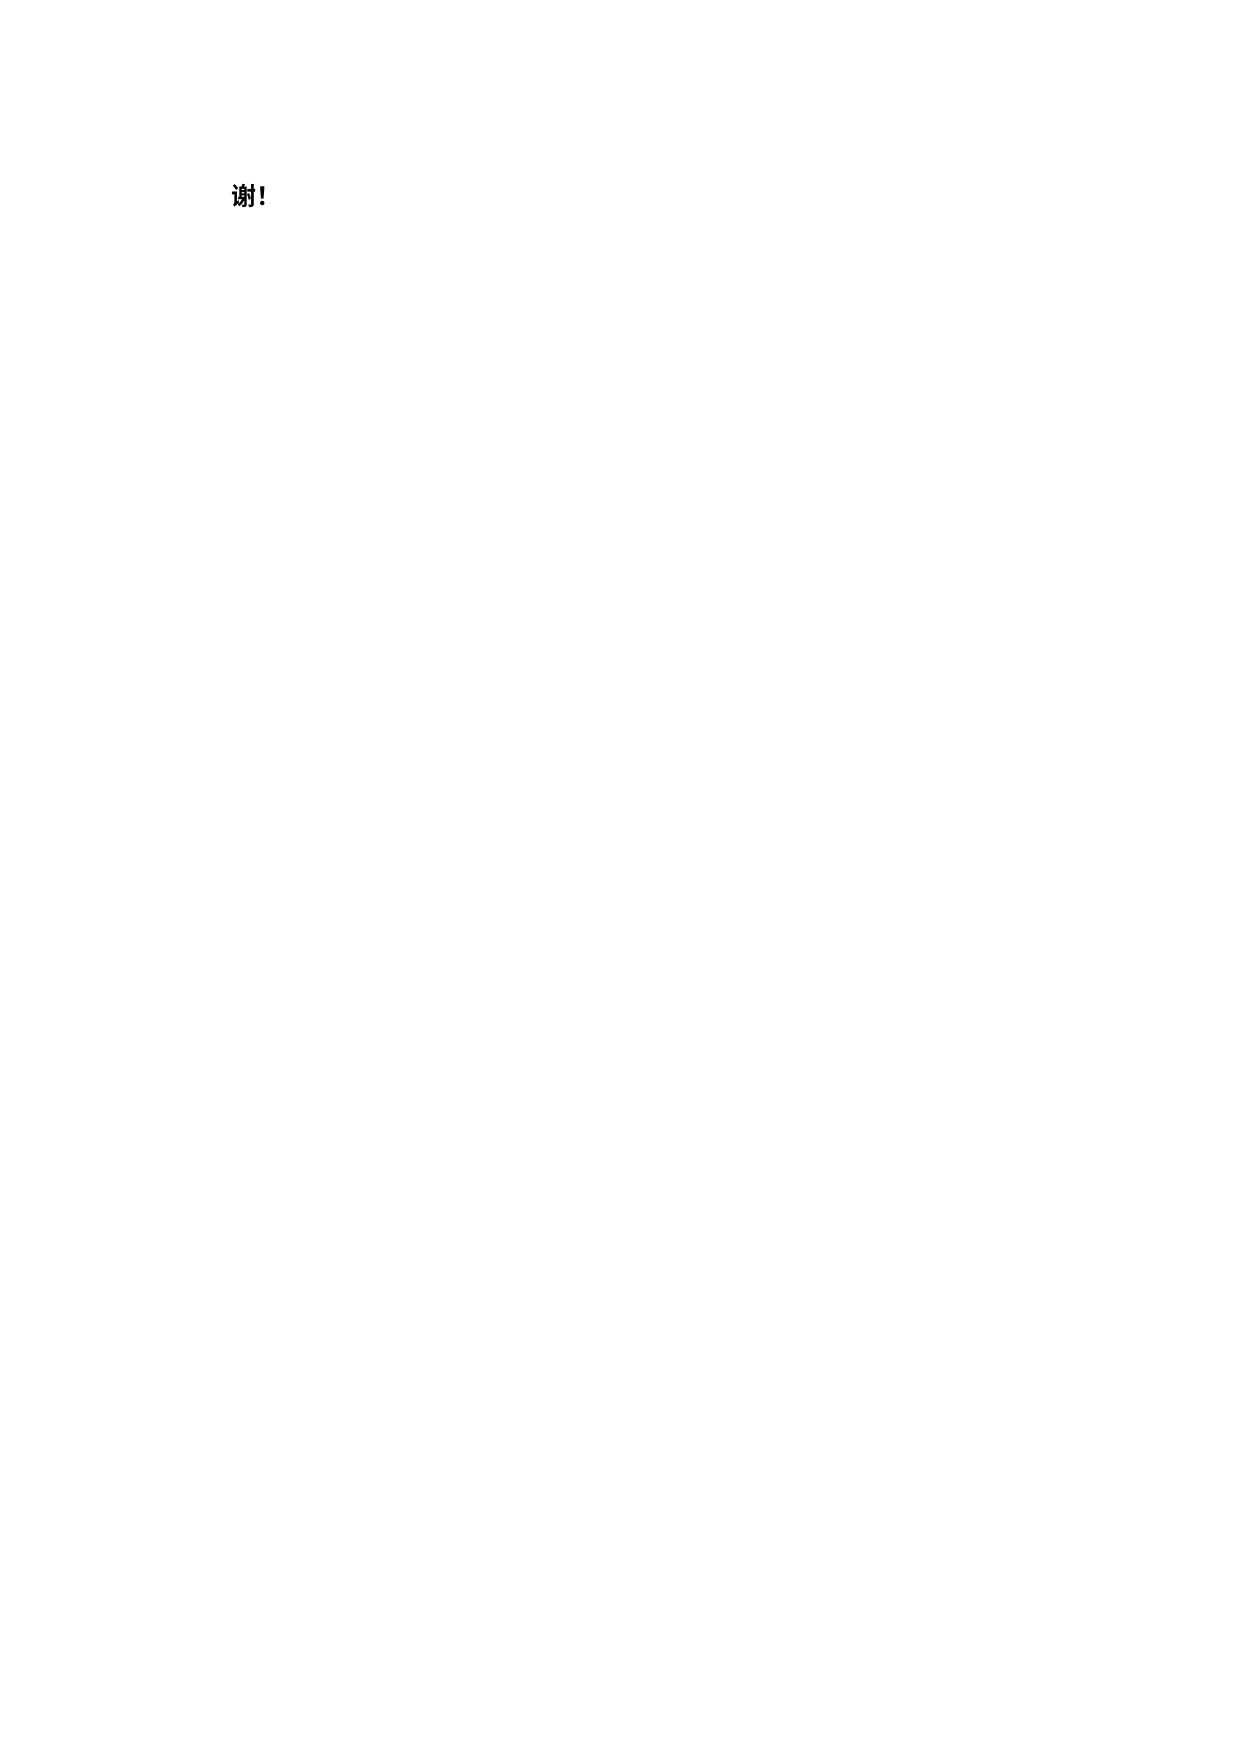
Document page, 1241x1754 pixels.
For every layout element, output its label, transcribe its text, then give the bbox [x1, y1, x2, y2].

text 谢！ [187, 162, 1053, 227]
